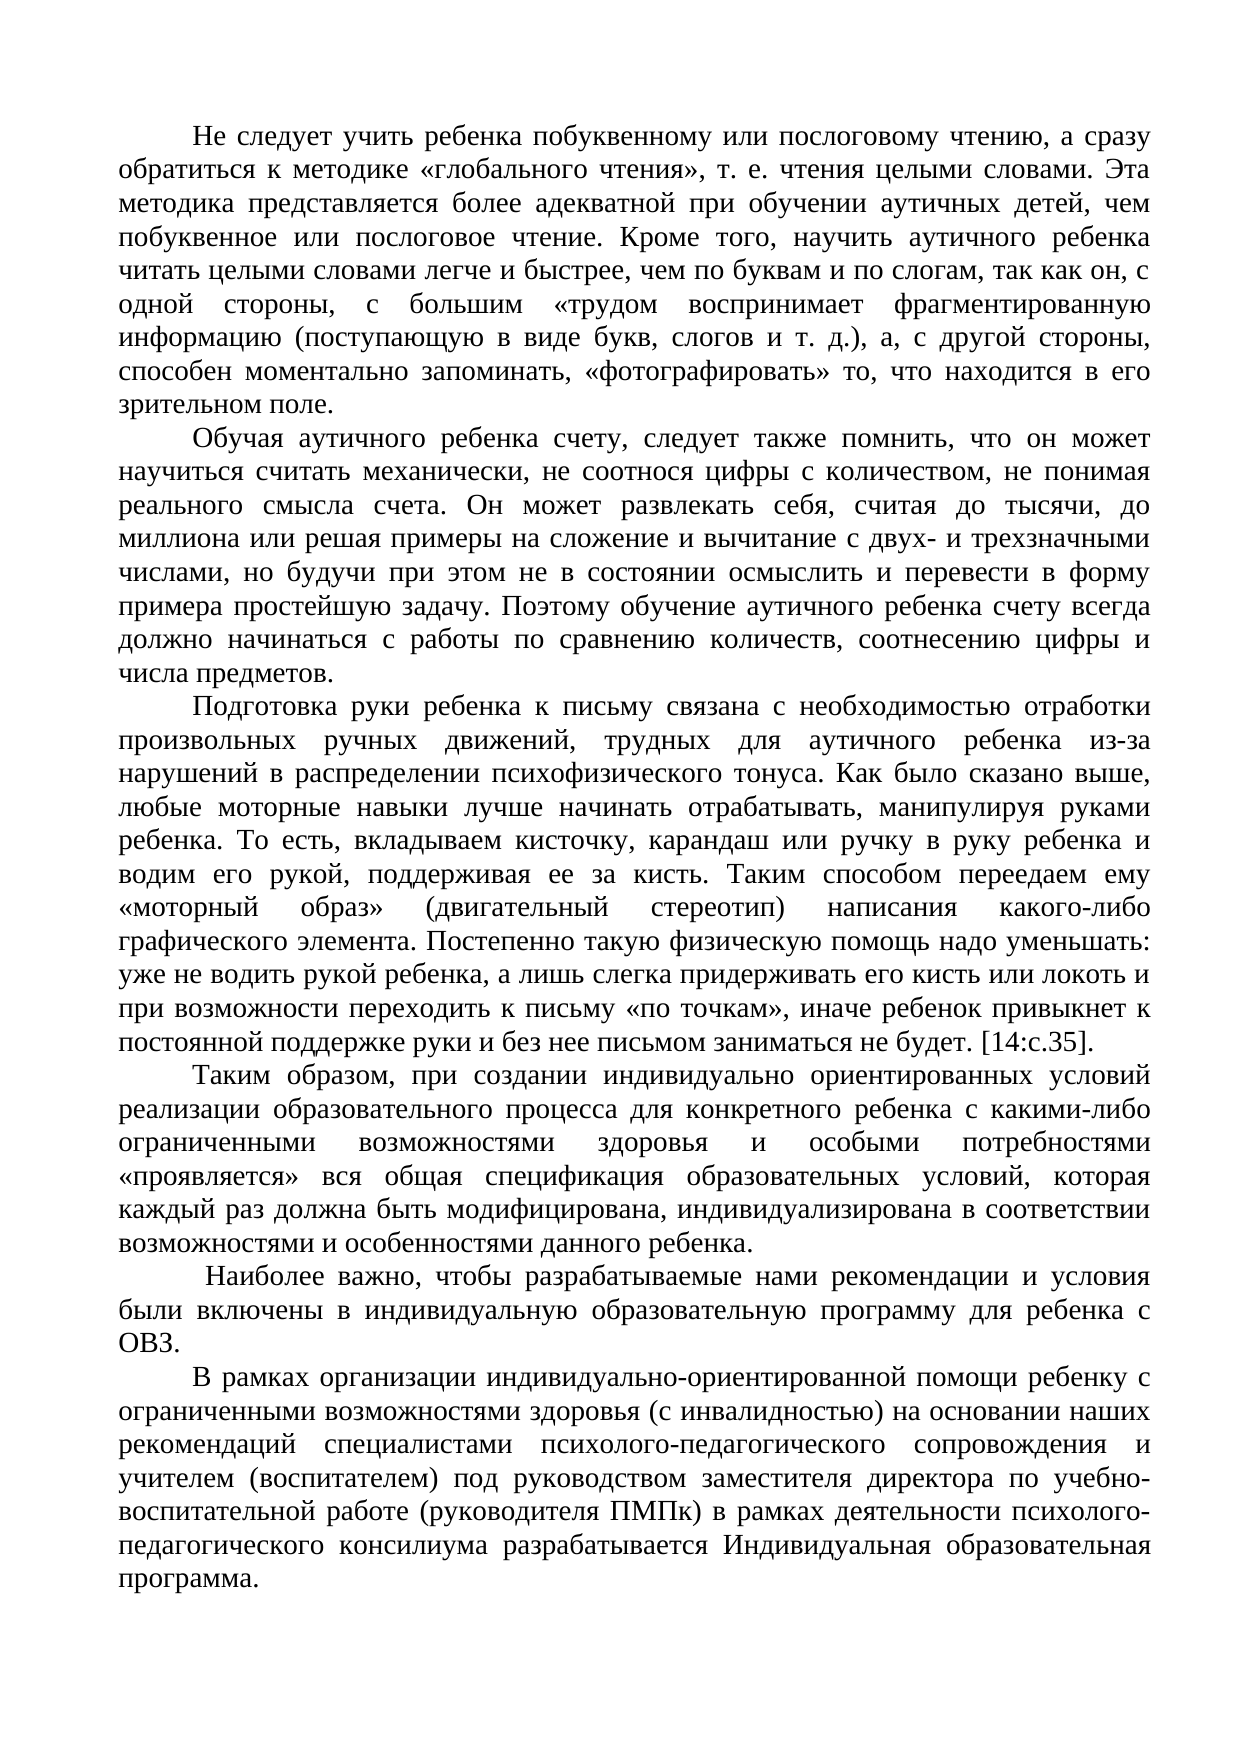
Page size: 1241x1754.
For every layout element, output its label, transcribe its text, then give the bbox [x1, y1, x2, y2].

text Таким образом, при создании индивидуально ориентированных условий реализации образовательного процесса для конкретного ребенка с какими-либо ограниченными возможностями здоровья и особыми потребностями «проявляется» вся общая спецификация образовательных условий, которая каждый раз должна быть модифицирована, индивидуализирована в соответствии возможностями и особенностями данного ребенка. [118, 1057, 1152, 1258]
text Не следует учить ребенка побуквенному или послоговому чтению, а сразу обратиться к методике «глобального чтения», т. е. чтения целыми словами. Эта методика представляется более адекватной при обучении аутичных детей, чем побуквенное или послоговое чтение. Кроме того, научить аутичного ребенка читать целыми словами легче и быстрее, чем по буквам и по слогам, так как он, с одной стороны, с большим «трудом воспринимает фрагментированную информацию (поступающую в виде букв, слогов и т. д.), а, с другой стороны, способен моментально запоминать, «фотографировать» то, что находится в его зрительном поле. [118, 118, 1152, 420]
text Обучая аутичного ребенка счету, следует также помнить, что он может научиться считать механически, не соотнося цифры с количеством, не понимая реального смысла счета. Он может развлекать себя, считая до тысячи, до миллиона или решая примеры на сложение и вычитание с двух- и трехзначными числами, но будучи при этом не в состоянии осмыслить и перевести в форму примера простейшую задачу. Поэтому обучение аутичного ребенка счету всегда должно начинаться с работы по сравнению количеств, соотнесению цифры и числа предметов. [118, 420, 1152, 688]
text Наиболее важно, чтобы разрабатываемые нами рекомендации и условия были включены в индивидуальную образовательную программу для ребенка с ОВЗ. [118, 1258, 1152, 1359]
text Подготовка руки ребенка к письму связана с необходимостью отработки произвольных ручных движений, трудных для аутичного ребенка из-за нарушений в распределении психофизического тонуса. Как было сказано выше, любые моторные навыки лучше начинать отрабатывать, манипулируя руками ребенка. То есть, вкладываем кисточку, карандаш или ручку в руку ребенка и водим его рукой, поддерживая ее за кисть. Таким способом переедаем ему «моторный образ» (двигательный стереотип) написания какого-либо графического элемента. Постепенно такую физическую помощь надо уменьшать: уже не водить рукой ребенка, а лишь слегка придерживать его кисть или локоть и при возможности переходить к письму «по точкам», иначе ребенок привыкнет к постоянной поддержке руки и без нее письмом заниматься не будет. [14:с.35]. [118, 688, 1152, 1057]
text В рамках организации индивидуально-ориентированной помощи ребенку с ограниченными возможностями здоровья (с инвалидностью) на основании наших рекомендаций специалистами психолого-педагогического сопровождения и учителем (воспитателем) под руководством заместителя директора по учебно-воспитательной работе (руководителя ПМПк) в рамках деятельности психолого-педагогического консилиума разрабатывается Индивидуальная образовательная программа. [118, 1359, 1152, 1594]
